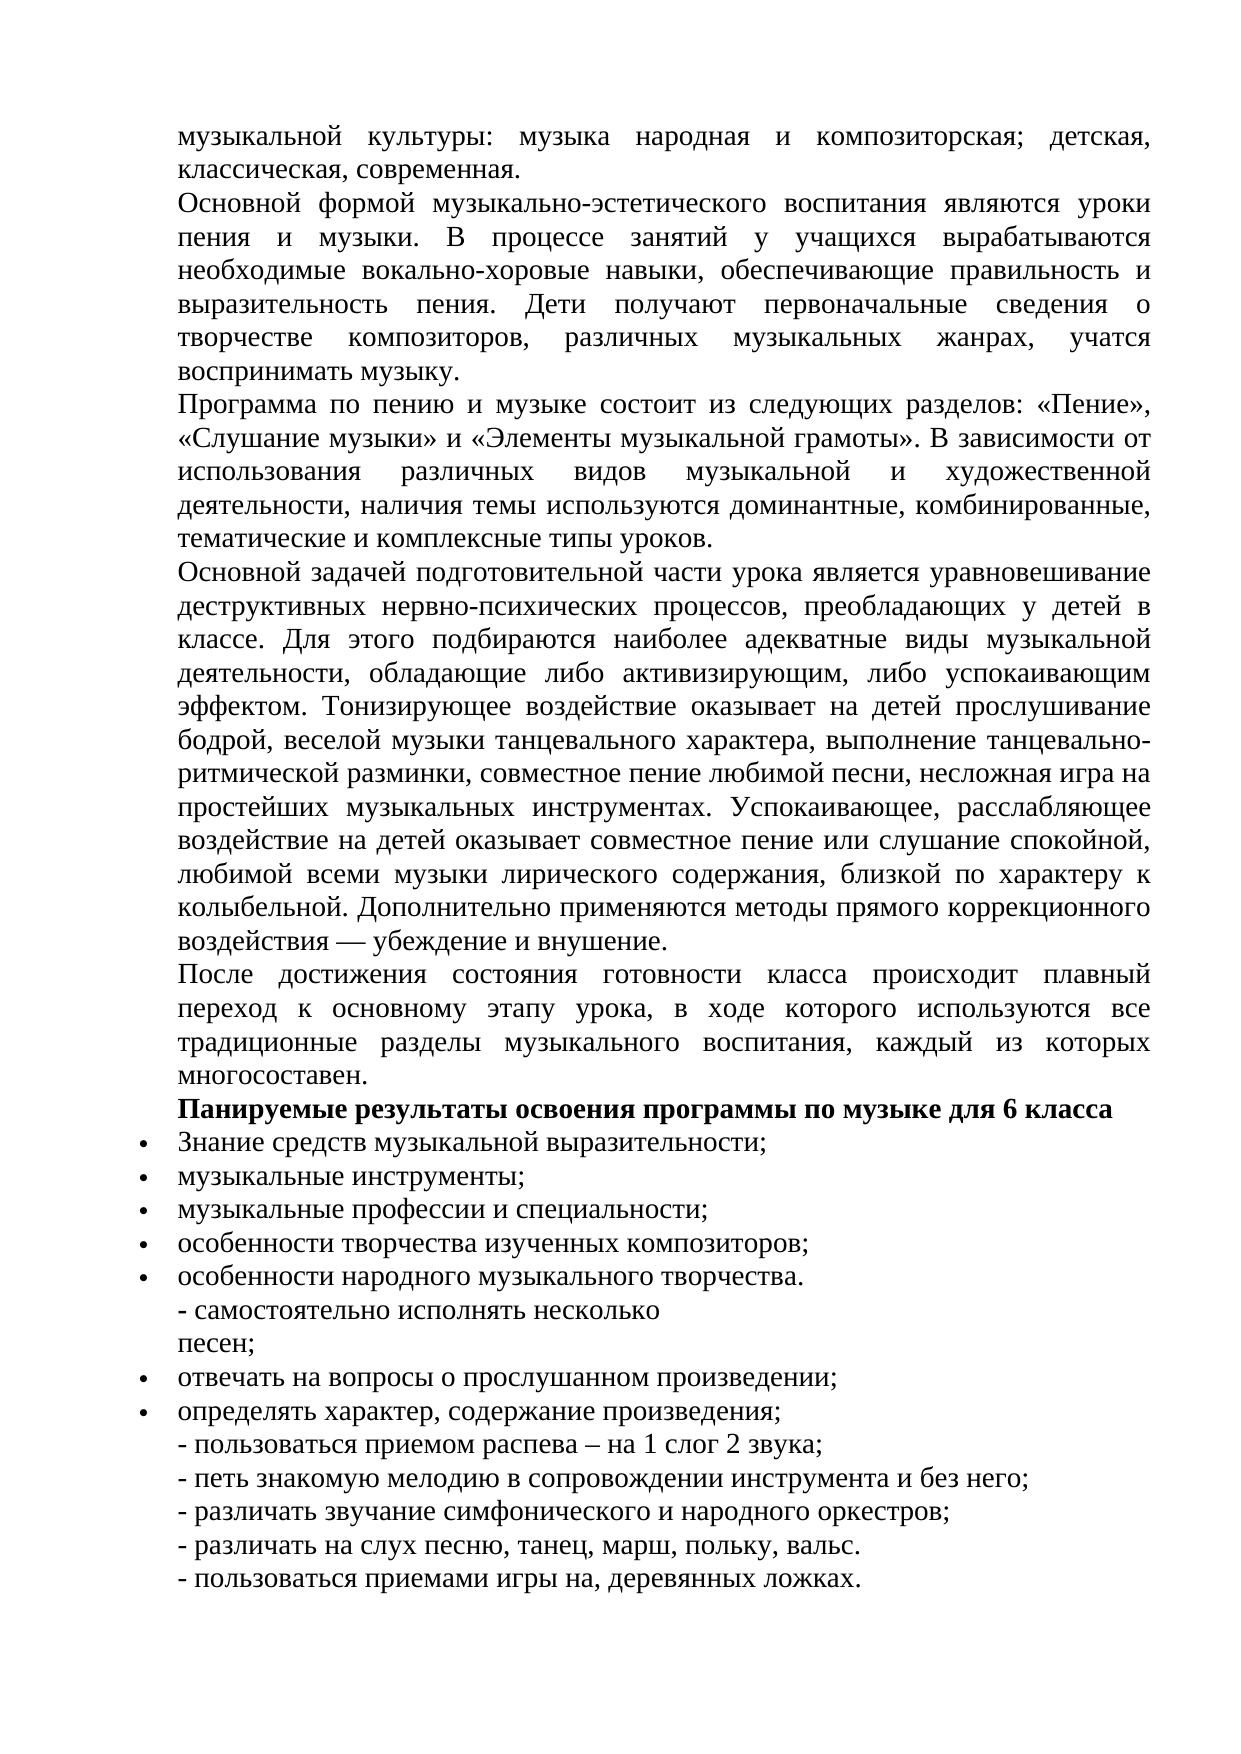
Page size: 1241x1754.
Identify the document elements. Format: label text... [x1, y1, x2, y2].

text - самостоятельно исполнять несколько [177, 1292, 1152, 1326]
list музыкальные профессии и специальности; [140, 1191, 1152, 1225]
list Знание средств музыкальной выразительности; [140, 1124, 1152, 1158]
list музыкальные инструменты; [140, 1158, 1152, 1191]
list особенности творчества изученных композиторов; [140, 1225, 1152, 1258]
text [177, 118, 1152, 185]
text - пользоваться приемом распева – на 1 слог 2 звука; [177, 1426, 1152, 1460]
text - петь знакомую мелодию в сопровождении инструмента и без него; [177, 1460, 1152, 1493]
text - пользоваться приемами игры на, деревянных ложках. [177, 1560, 1152, 1594]
text песен; [177, 1326, 1152, 1359]
list отвечать на вопросы о прослушанном произведении; [140, 1359, 1152, 1393]
text - различать звучание симфонического и народного оркестров; [177, 1493, 1152, 1527]
list особенности народного музыкального творчества. [140, 1258, 1152, 1292]
list определять характер, содержание произведения; [140, 1393, 1152, 1426]
text Основной задачей подготовительной части урока является уравновешивание деструктивных нервно-психических процессов, преобладающих у детей в классе. Для этого подбираются наиболее адекватные виды музыкальной деятельности, обладающие либо активизирующим, либо успокаивающим эффектом. Тонизирующее воздействие оказывает на детей прослушивание бодрой, веселой музыки танцевального характера, выполнение танцевально-ритмической разминки, совместное пение любимой песни, несложная игра на простейших музыкальных инструментах. Успокаивающее, расслабляющее воздействие на детей оказывает совместное пение или слушание спокойной, любимой всеми музыки лирического содержания, близкой по характеру к колыбельной. Дополнительно применяются методы прямого коррекционного воздействия — убеждение и внушение. [177, 554, 1152, 957]
text Основной формой музыкально-эстетического воспитания являются уроки пения и музыки. В процессе занятий у учащихся вырабатываются необходимые вокально-хоровые навыки, обеспечивающие правильность и выразительность пения. Дети получают первоначальные сведения о творчестве композиторов, различных музыкальных жанрах, учатся воспринимать музыку. [177, 185, 1152, 386]
text После достижения состояния готовности класса происходит плавный переход к основному этапу урока, в ходе которого используются все традиционные разделы музыкального воспитания, каждый из которых многосоставен. [177, 957, 1152, 1091]
text - различать на слух песню, танец, марш, польку, вальс. [177, 1527, 1152, 1560]
text Программа по пению и музыке состоит из следующих разделов: «Пение», «Слушание музыки» и «Элементы музыкальной грамоты». В зависимости от использования различных видов музыкальной и художественной деятельности, наличия темы используются доминантные, комбинированные, тематические и комплексные типы уроков. [177, 386, 1152, 554]
text Панируемые результаты освоения программы по музыке для 6 класса [177, 1091, 1152, 1124]
